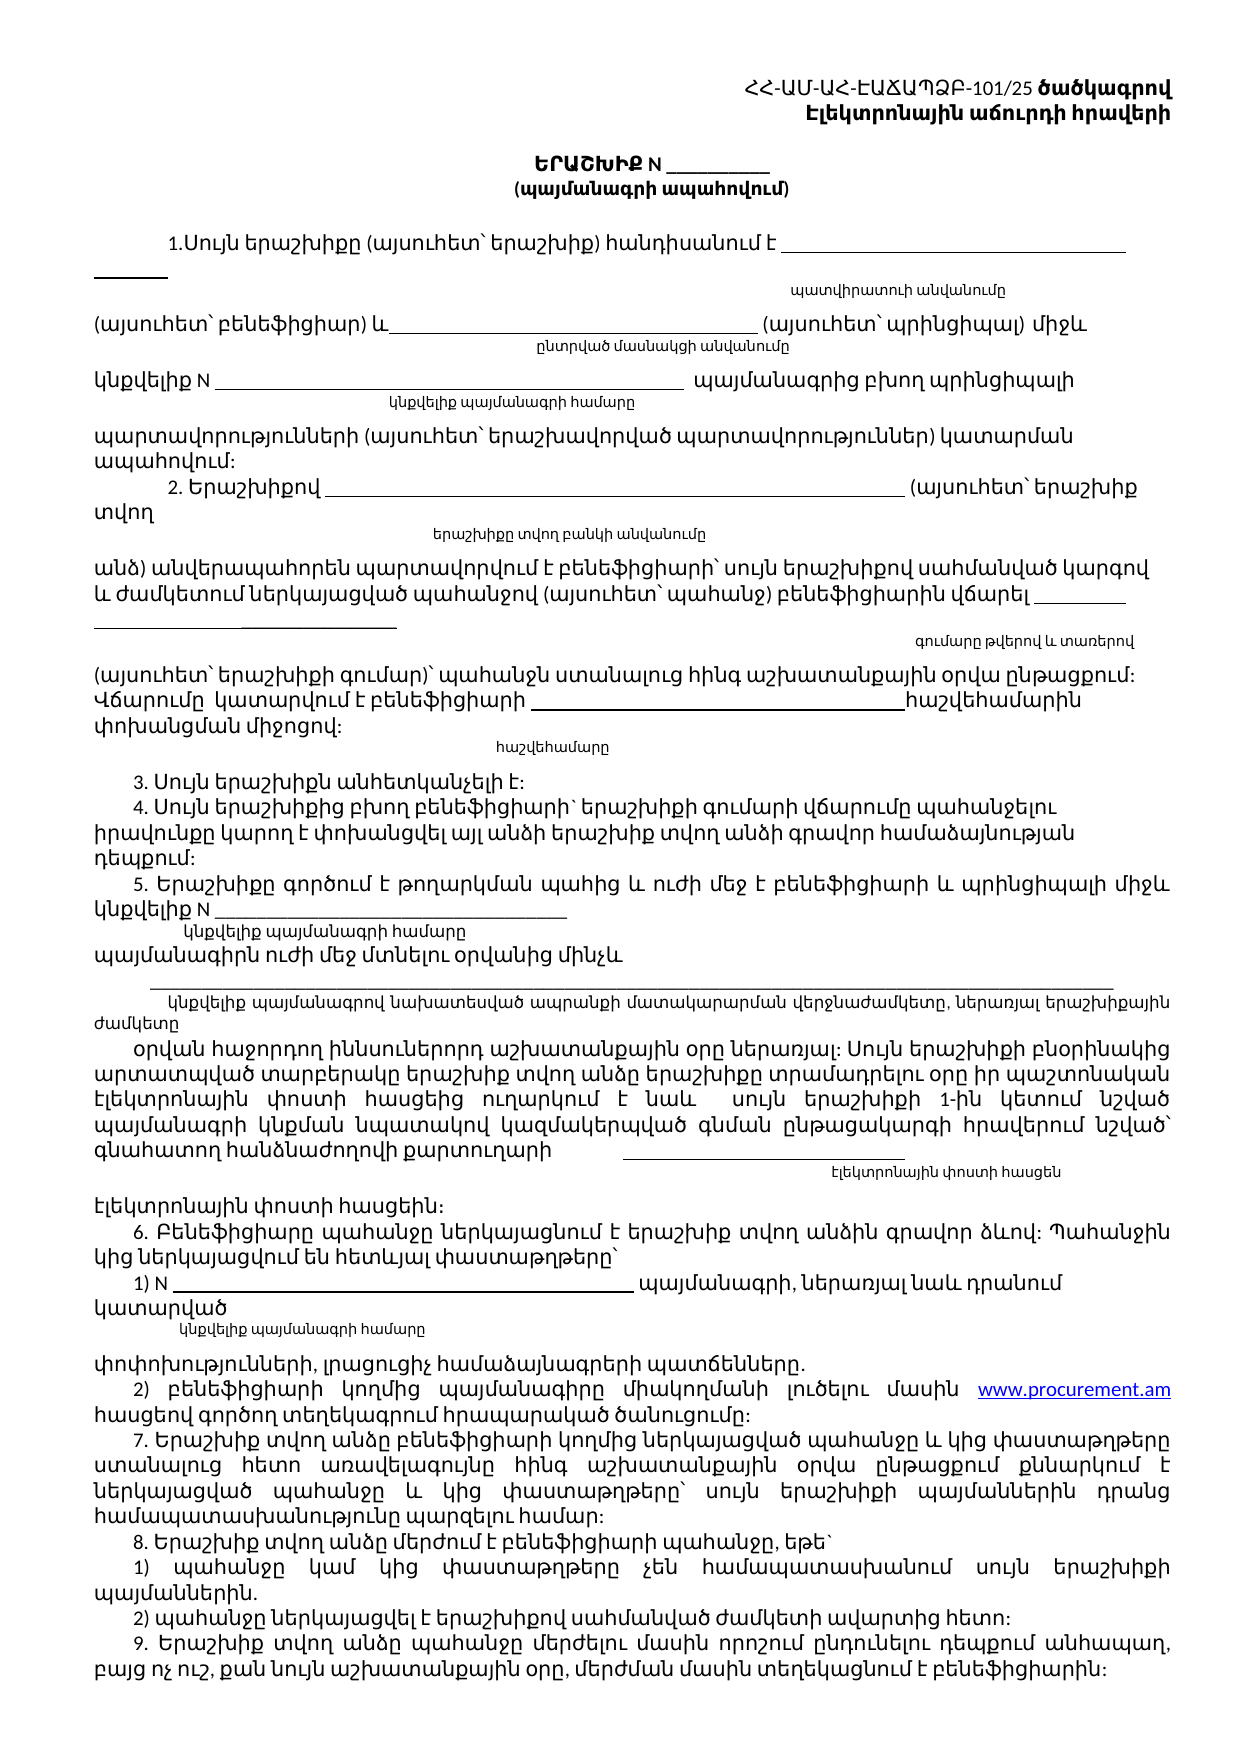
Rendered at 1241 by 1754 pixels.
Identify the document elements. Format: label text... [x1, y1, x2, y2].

text Էլեկտրոնային աճուրդի հրավերի [94, 100, 1171, 126]
text 7. Երաշխիք տվող անձը բենեֆիցիարի կողմից ներկայացված պահանջը և կից փաստաթղթերը ստանալուց հետո առավելագույնը հինգ աշխատանքային օրվա ընթացքում քննարկում է ներկայացված պահանջը և կից փաստաթղթերը՝ սույն երաշխիքի պայմաններին դրանց համապատասխանությունը պարզելու համար: [94, 1427, 1171, 1529]
text 5. Երաշխիքը գործում է թողարկման պահից և ուժի մեջ է բենեֆիցիարի և պրինցիպալի միջև կնքվելիք N __________________________________ [94, 871, 1171, 922]
text (այսուհետ՝ բենեֆիցիար) և (այսուհետ՝ պրինցիպալ) միջև ընտրված մասնակցի անվանումը [94, 311, 1171, 367]
text ՀՀ-ԱՄ-ԱՀ-ԷԱՃԱՊՁԲ-101/25 ծածկագրով [94, 75, 1171, 100]
text 2. Երաշխիքով (այսուհետ՝ երաշխիք տվող [94, 474, 1171, 525]
text 6. Բենեֆիցիարը պահանջը ներկայացնում է երաշխիք տվող անձին գրավոր ձևով: Պահանջին կից ներկայացվում են հետևյալ փաստաթղթերը՝ [94, 1219, 1171, 1270]
text օրվան հաջորդող իննսուներորդ աշխատանքային օրը ներառյալ: Սույն երաշխիքի բնօրինակից արտատպված տարբերակը երաշխիք տվող անձը երաշխիքը տրամադրելու օրը իր պաշտոնական էլեկտրոնային փոստի հասցեից ուղարկում է նաև սույն երաշխիքի 1-ին կետում նշված պայմանագրի կնքման նպատակով կազմակերպված գնման ընթացակարգի հրավերում նշված՝ գնահատող հանձնաժողովի քարտուղարի [94, 1036, 1171, 1163]
text 9. Երաշխիք տվող անձը պահանջը մերժելու մասին որոշում ընդունելու դեպքում անհապաղ, բայց ոչ ուշ, քան նույն աշխատանքային օրը, մերժման մասին տեղեկացնում է բենեֆիցիարին: [94, 1631, 1171, 1681]
text գումարը թվերով և տառերով [831, 632, 1171, 662]
text պատվիրատուի անվանումը [684, 281, 1171, 311]
text 1) պահանջը կամ կից փաստաթղթերը չեն համապատասխանում սույն երաշխիքի պայմաններին. [94, 1554, 1171, 1605]
text կնքվելիք պայմանագրի համարը [94, 922, 1171, 942]
text 2) պահանջը ներկայացվել է երաշխիքով սահմանված ժամկետի ավարտից հետո: [94, 1605, 1171, 1631]
text պարտավորությունների (այսուհետ՝ երաշխավորված պարտավորություններ) կատարման ապահովում: [94, 423, 1171, 474]
text էլեկտրոնային փոստի հասցեն [94, 1163, 1171, 1193]
text 2) բենեֆիցիարի կողմից պայմանագիրը միակողմանի լուծելու մասին www.procurement.am հասցեով գործող տեղեկագրում հրապարակած ծանուցումը: [94, 1376, 1171, 1427]
text փոփոխությունների, լրացուցիչ համաձայնագրերի պատճենները. [94, 1351, 1171, 1376]
text ԵՐԱՇԽԻՔ N __________ [94, 151, 1171, 177]
list _____________________________________________________________________________________________ [94, 967, 1171, 993]
text կնքվելիք N պայմանագրից բխող պրինցիպալի [94, 367, 1171, 393]
text 4. Սույն երաշխիքից բխող բենեֆիցիարի` երաշխիքի գումարի վճարումը պահանջելու իրավունքը կարող է փոխանցվել այլ անձի երաշխիք տվող անձի գրավոր համաձայնության դեպքում: [94, 794, 1171, 871]
text 1) N պայմանագրի, ներառյալ նաև դրանում կատարված [94, 1270, 1171, 1321]
text (այսուհետ՝ երաշխիքի գումար)՝ պահանջն ստանալուց հինգ աշխատանքային օրվա ընթացքում: Վճարումը կատարվում է բենեֆիցիարի հաշվեհամարին փոխանցման միջոցով: [94, 662, 1171, 738]
text հաշվեհամարը [94, 738, 1171, 769]
text կնքվելիք պայմանագրի համարը [94, 1321, 1171, 1351]
text կնքվելիք պայմանագրի համարը [94, 393, 1171, 423]
text 3. Սույն երաշխիքն անհետկանչելի է: [94, 769, 1171, 794]
text (պայմանագրի ապահովում) [94, 177, 1171, 199]
text 1.Սույն երաշխիքը (այսուհետ՝ երաշխիք) հանդիսանում է [94, 230, 1171, 281]
text անձ) անվերապահորեն պարտավորվում է բենեֆիցիարի՝ սույն երաշխիքով սահմանված կարգով և ժամկետում ներկայացված պահանջով (այսուհետ՝ պահանջ) բենեֆիցիարին վճարել _______________ [94, 556, 1171, 632]
list կնքվելիք պայմանագրով նախատեսված ապրանքի մատակարարման վերջնաժամկետը, ներառյալ երաշխիքային ժամկետը [94, 993, 1171, 1033]
text երաշխիքը տվող բանկի անվանումը [94, 525, 1171, 556]
list պայմանագիրն ուժի մեջ մտնելու օրվանից մինչև [94, 942, 1171, 967]
text 8. Երաշխիք տվող անձը մերժում է բենեֆիցիարի պահանջը, եթե` [94, 1529, 1171, 1554]
text էլեկտրոնային փոստի հասցեին։ [94, 1193, 1171, 1219]
